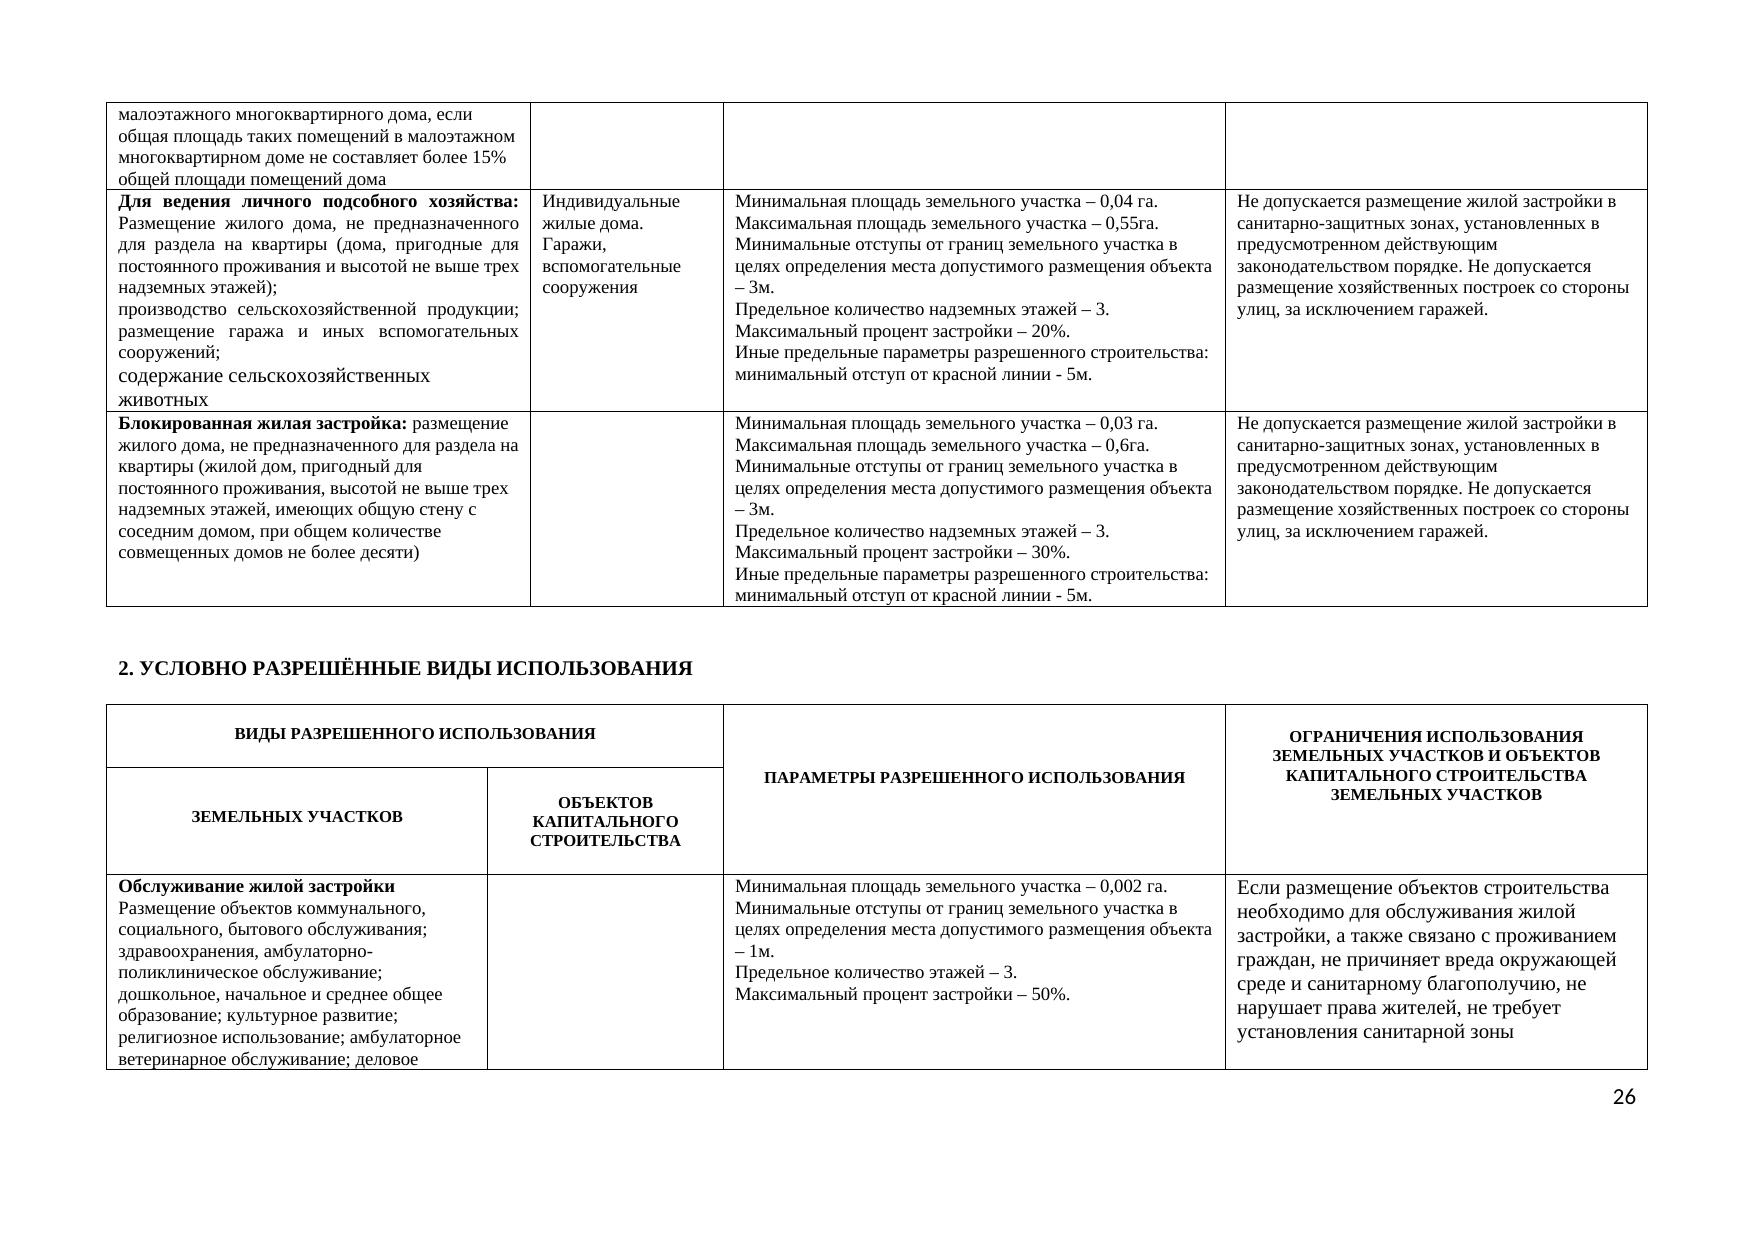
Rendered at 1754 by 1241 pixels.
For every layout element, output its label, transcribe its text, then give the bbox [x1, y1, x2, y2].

table_cell ОБЪЕКТОВ КАПИТАЛЬНОГО СТРОИТЕЛЬСТВА [488, 768, 723, 874]
table_cell [531, 412, 723, 606]
table_header ПАРАМЕТРЫ РАЗРЕШЕННОГО ИСПОЛЬЗОВАНИЯ [724, 705, 1225, 874]
table_header ОГРАНИЧЕНИЯ ИСПОЛЬЗОВАНИЯ ЗЕМЕЛЬНЫХ УЧАСТКОВ И ОБЪЕКТОВ КАПИТАЛЬНОГО СТРОИТЕЛЬСТВА ЗЕМЕЛЬНЫХ УЧАСТКОВ [1226, 705, 1647, 874]
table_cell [107, 875, 487, 1069]
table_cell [724, 103, 1225, 189]
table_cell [107, 103, 530, 189]
table_cell Минимальная площадь земельного участка – 0,03 га. Максимальная площадь земельного участка – 0,6га. Минимальные отступы от границ земельного участка в целях определения места допустимого размещения объекта – 3м. Предельное количество надземных этажей – 3. Максимальный процент застройки – 30%. Иные предельные параметры разрешенного строительства: минимальный отступ от красной линии - 5м. [724, 412, 1225, 606]
table_cell Не допускается размещение жилой застройки в санитарно-защитных зонах, установленных в предусмотренном действующим законодательством порядке. Не допускается размещение хозяйственных построек со стороны улиц, за исключением гаражей. [1226, 190, 1647, 411]
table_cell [724, 875, 1225, 1069]
table_cell Блокированная жилая застройка: размещение жилого дома, не предназначенного для раздела на квартиры (жилой дом, пригодный для постоянного проживания, высотой не выше трех надземных этажей, имеющих общую стену с соседним домом, при общем количестве совмещенных домов не более десяти) [107, 412, 530, 606]
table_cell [1226, 875, 1647, 1069]
table_cell Индивидуальные жилые дома. Гаражи, вспомогательные сооружения [531, 190, 723, 411]
table_cell Минимальная площадь земельного участка – 0,04 га. Максимальная площадь земельного участка – 0,55га. Минимальные отступы от границ земельного участка в целях определения места допустимого размещения объекта – 3м. Предельное количество надземных этажей – 3. Максимальный процент застройки – 20%. Иные предельные параметры разрешенного строительства: минимальный отступ от красной линии - 5м. [724, 190, 1225, 411]
table_header ВИДЫ РАЗРЕШЕННОГО ИСПОЛЬЗОВАНИЯ [107, 705, 723, 767]
table_cell ЗЕМЕЛЬНЫХ УЧАСТКОВ [107, 768, 487, 874]
text 2. УСЛОВНО РАЗРЕШЁННЫЕ ВИДЫ ИСПОЛЬЗОВАНИЯ [118, 655, 1636, 679]
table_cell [1226, 103, 1647, 189]
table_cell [531, 103, 723, 189]
table_cell Не допускается размещение жилой застройки в санитарно-защитных зонах, установленных в предусмотренном действующим законодательством порядке. Не допускается размещение хозяйственных построек со стороны улиц, за исключением гаражей. [1226, 412, 1647, 606]
table_cell [488, 875, 723, 1069]
table_cell Для ведения личного подсобного хозяйства: Размещение жилого дома, не предназначенного для раздела на квартиры (дома, пригодные для постоянного проживания и высотой не выше трех надземных этажей); производство сельскохозяйственной продукции; размещение гаража и иных вспомогательных сооружений; содержание сельскохозяйственных животных [107, 190, 530, 411]
